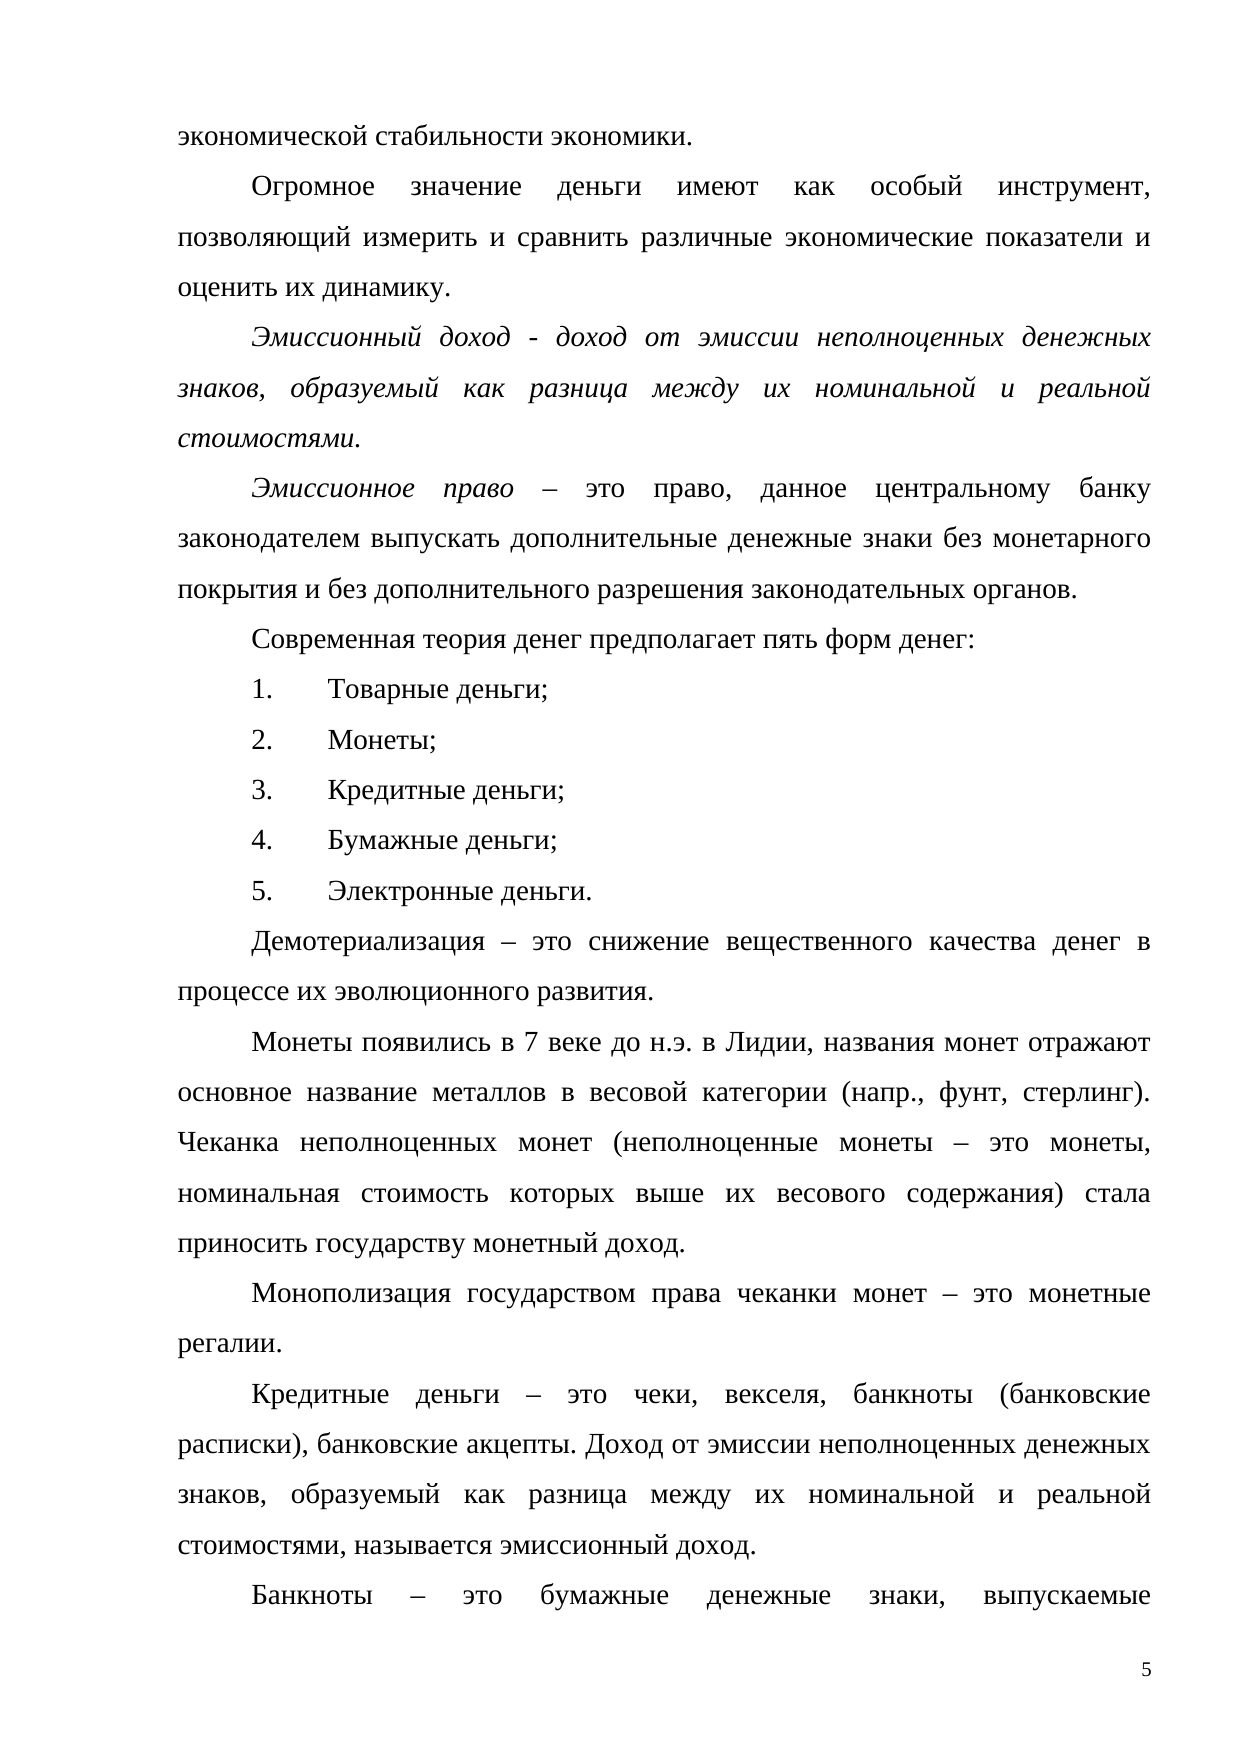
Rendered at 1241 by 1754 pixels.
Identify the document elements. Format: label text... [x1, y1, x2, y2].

text Демотериализация – это снижение вещественного качества денег в процессе их эволюционного развития. [177, 923, 1152, 1007]
list Монеты; [177, 722, 1152, 755]
text Эмиссионное право – это право, данное центральному банку законодателем выпускать дополнительные денежные знаки без монетарного покрытия и без дополнительного разрешения законодательных органов. [177, 470, 1152, 604]
list Бумажные деньги; [177, 822, 1152, 856]
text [177, 1577, 1152, 1611]
text Монополизация государством права чеканки монет – это монетные регалии. [177, 1275, 1152, 1359]
text Эмиссионный доход - доход от эмиссии неполноценных денежных знаков, образуемый как разница между их номинальной и реальной стоимостями. [177, 319, 1152, 453]
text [177, 118, 1152, 152]
list Электронные деньги. [177, 873, 1152, 906]
text Огромное значение деньги имеют как особый инструмент, позволяющий измерить и сравнить различные экономические показатели и оценить их динамику. [177, 168, 1152, 303]
text Монеты появились в 7 веке до н.э. в Лидии, названия монет отражают основное название металлов в весовой категории (напр., фунт, стерлинг). Чеканка неполноценных монет (неполноценные монеты – это монеты, номинальная стоимость которых выше их весового содержания) стала приносить государству монетный доход. [177, 1024, 1152, 1258]
text Кредитные деньги – это чеки, векселя, банкноты (банковские расписки), банковские акцепты. Доход от эмиссии неполноценных денежных знаков, образуемый как разница между их номинальной и реальной стоимостями, называется эмиссионный доход. [177, 1376, 1152, 1560]
list Товарные деньги; [177, 672, 1152, 705]
text Современная теория денег предполагает пять форм денег: [177, 621, 1152, 655]
list Кредитные деньги; [177, 772, 1152, 806]
